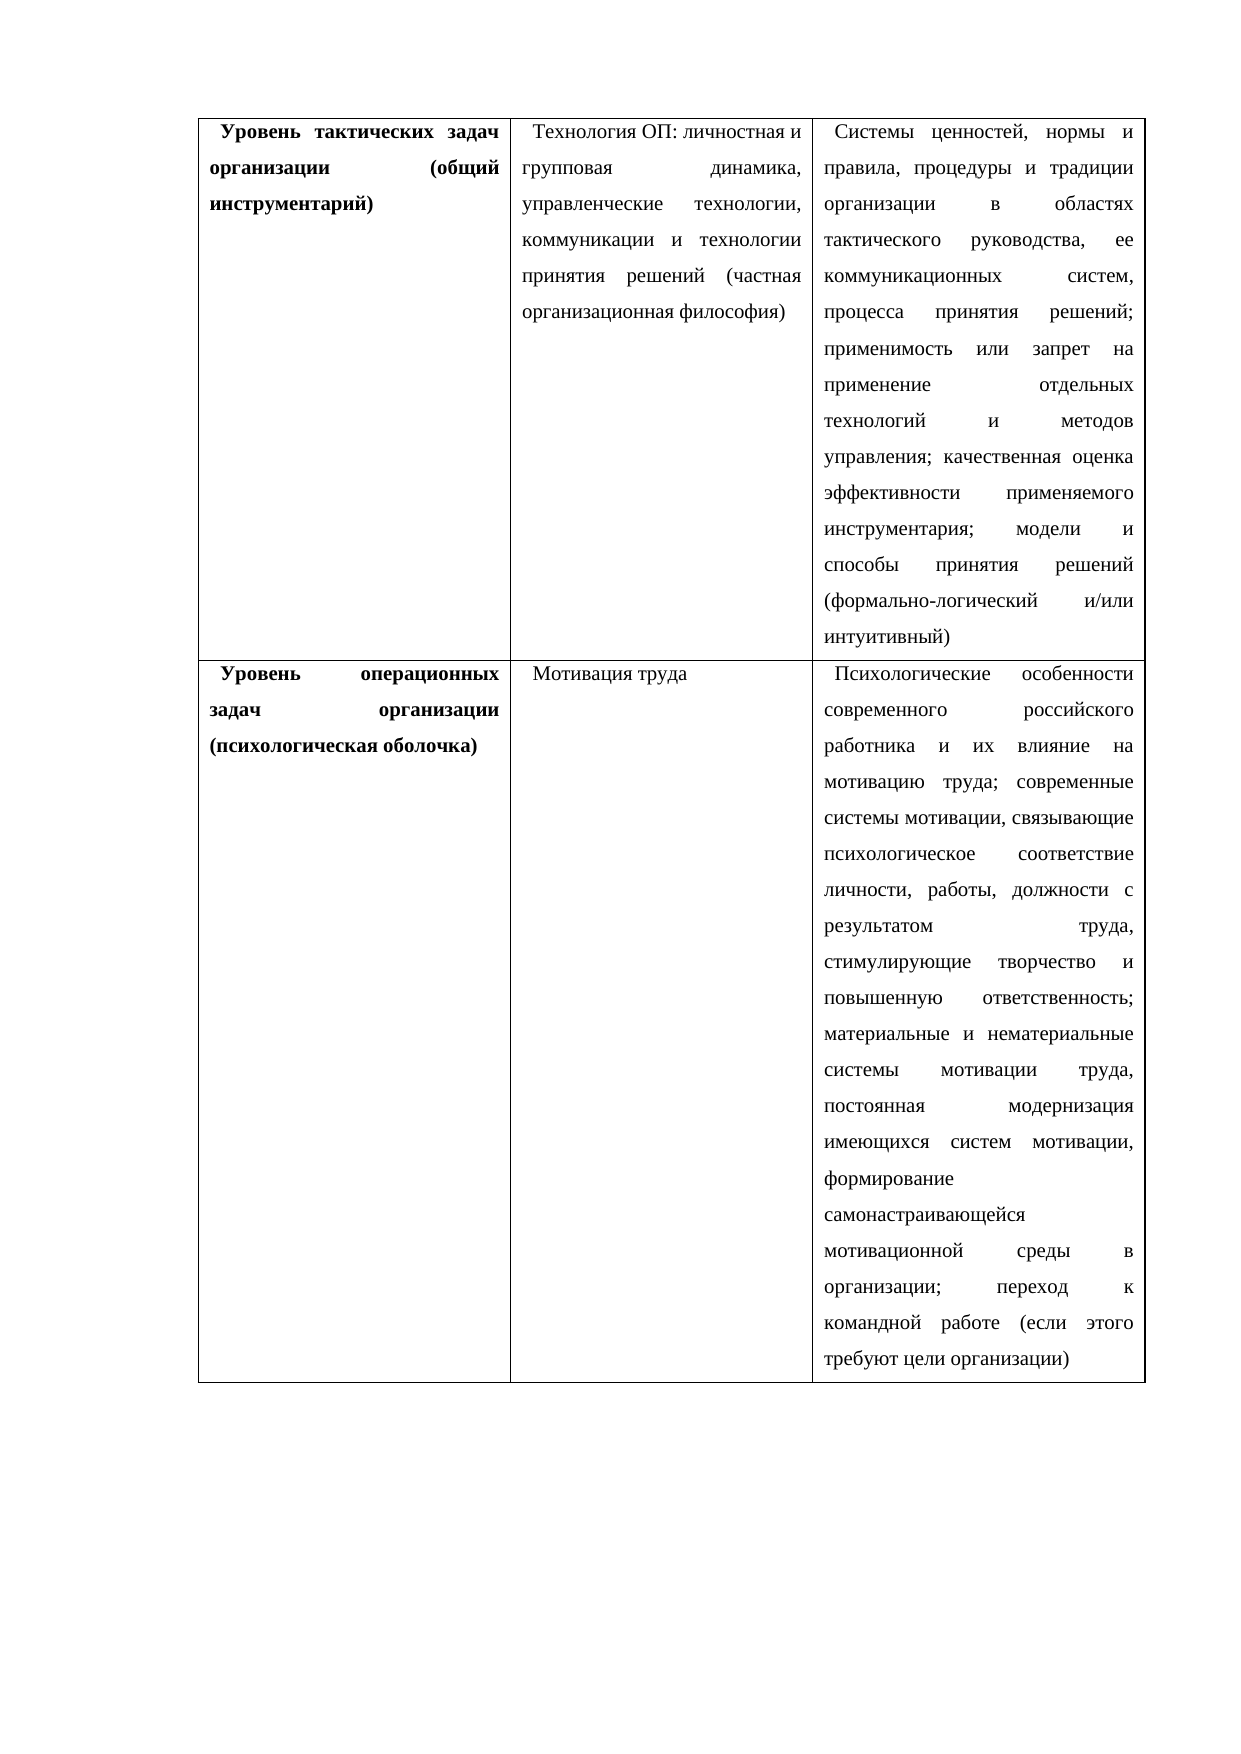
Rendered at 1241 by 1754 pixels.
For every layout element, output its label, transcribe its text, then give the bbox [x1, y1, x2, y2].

table_cell Уровень операционных задач организации (психологическая оболочка) [199, 661, 510, 1382]
table_cell Психологические особенности современного российского работника и их влияние на мотивацию труда; современные системы мотивации, связывающие психологическое соответствие личности, работы, должности с результатом труда, стимулирующие творчество и повышенную ответственность; материальные и нематериальные системы мотивации труда, постоянная модернизация имеющихся систем мотивации, формирование самонастраивающейся мотивационной среды в организации; переход к командной работе (если этого требуют цели организации) [813, 661, 1144, 1382]
table_cell Уровень тактических задач организации (общий инструментарий) [199, 119, 510, 660]
table_cell Системы ценностей, нормы и правила, процедуры и традиции организации в областях тактического руководства, ее коммуникационных систем, процесса принятия решений; применимость или запрет на применение отдельных технологий и методов управления; качественная оценка эффективности применяемого инструментария; модели и способы принятия решений (формально-логический и/или интуитивный) [813, 119, 1144, 660]
table_cell Технология ОП: личностная и групповая динамика, управленческие технологии, коммуникации и технологии принятия решений (частная организационная философия) [511, 119, 812, 660]
table_cell Мотивация труда [511, 661, 812, 1382]
